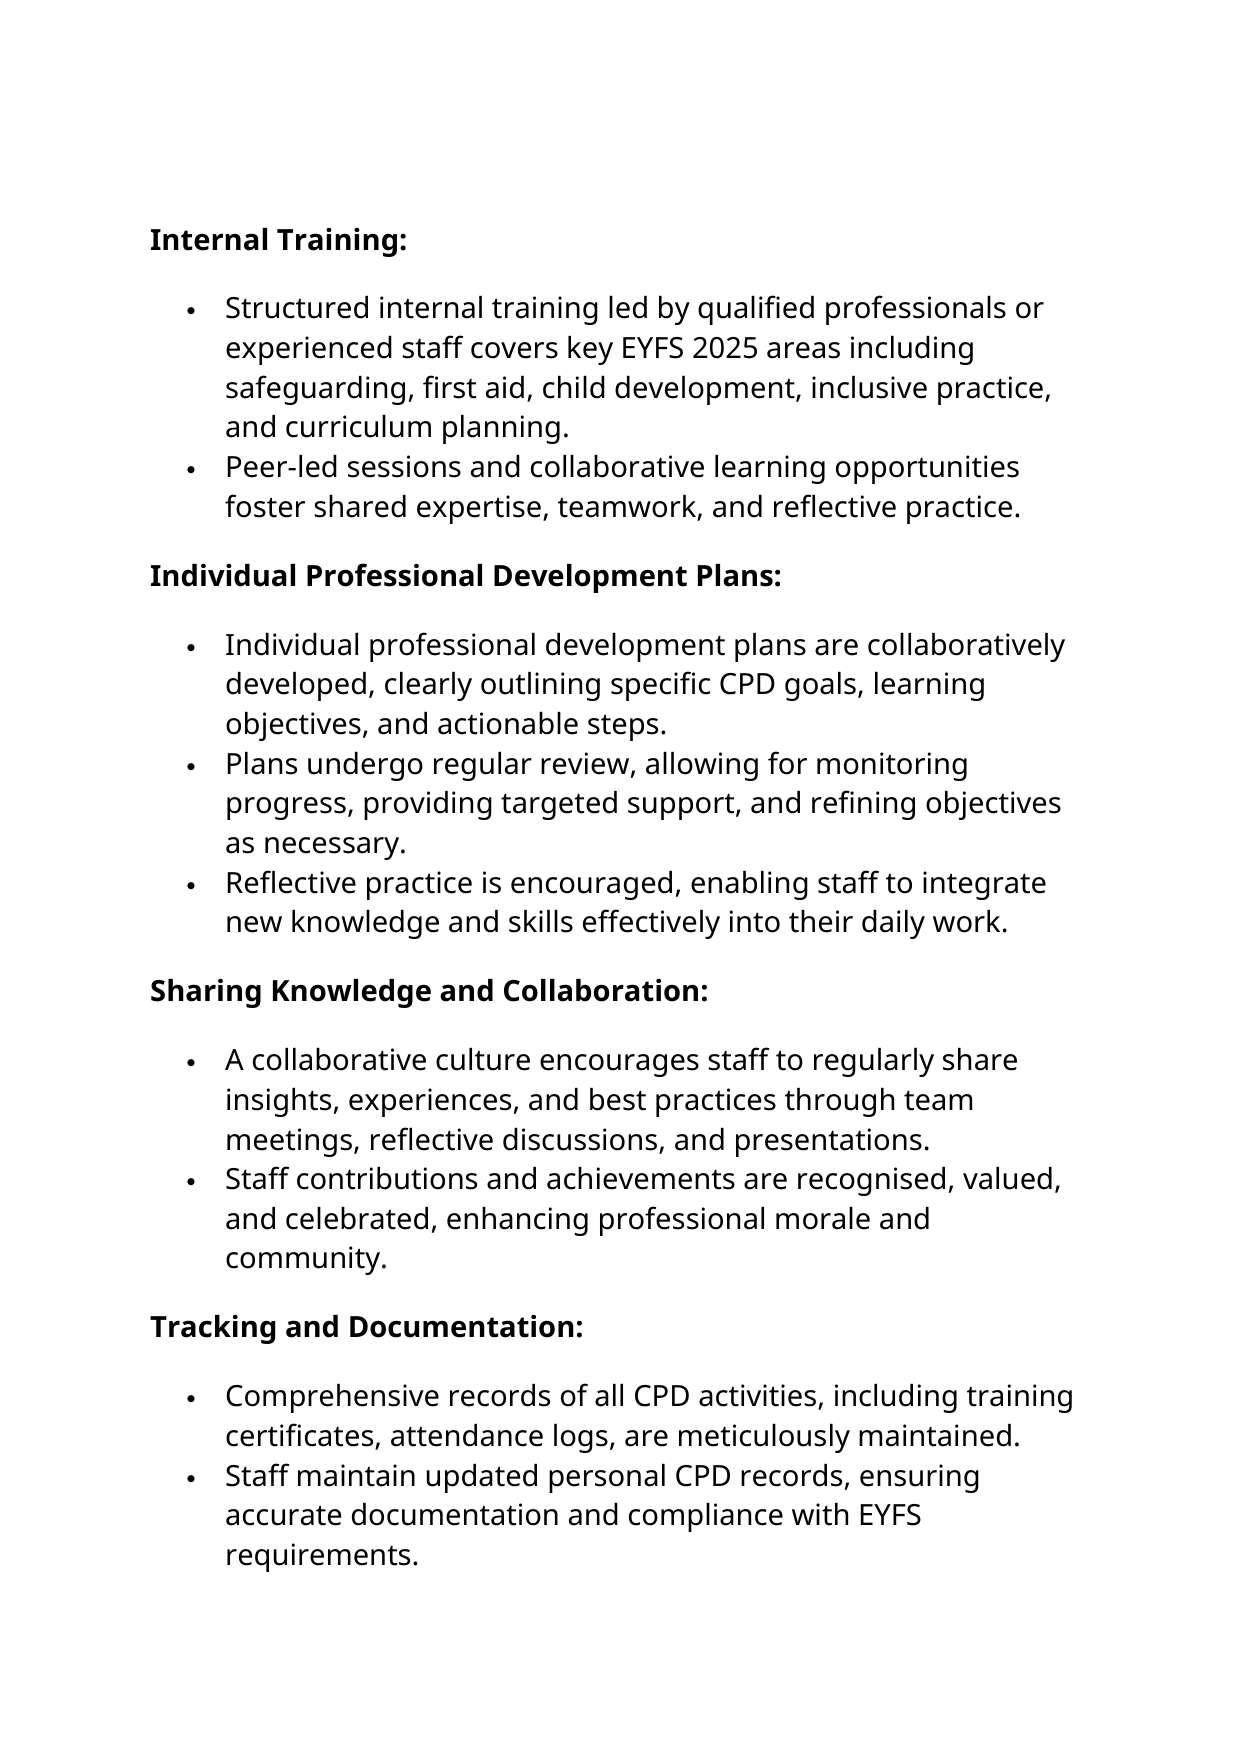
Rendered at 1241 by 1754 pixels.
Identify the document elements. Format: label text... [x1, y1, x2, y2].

text Individual Professional Development Plans: [150, 653, 1090, 693]
list Plans undergo regular review, allowing for monitoring progress, providing targeted support, and refining objectives as necessary. [187, 870, 1090, 989]
list Staff contributions and achievements are recognised, valued, and celebrated, enhancing professional morale and community. [187, 1344, 1090, 1463]
list A collaborative culture encourages staff to regularly share insights, experiences, and best practices through team meetings, reflective discussions, and presentations. [187, 1196, 1090, 1315]
text Internal Training: [150, 288, 1090, 327]
list Peer-led sessions and collaborative learning opportunities foster shared expertise, teamwork, and reflective practice. [187, 544, 1090, 624]
text Sharing Knowledge and Collaboration: [150, 1127, 1090, 1167]
text Tracking and Documentation: [150, 1492, 1090, 1532]
list Individual professional development plans are collaboratively developed, clearly outlining specific CPD goals, learning objectives, and actionable steps. [187, 722, 1090, 841]
list Reflective practice is encouraged, enabling staff to integrate new knowledge and skills effectively into their daily work. [187, 1018, 1090, 1098]
list Structured internal training led by qualified professionals or experienced staff covers key EYFS 2025 areas including safeguarding, first aid, child development, inclusive practice, and curriculum planning. [187, 357, 1090, 515]
